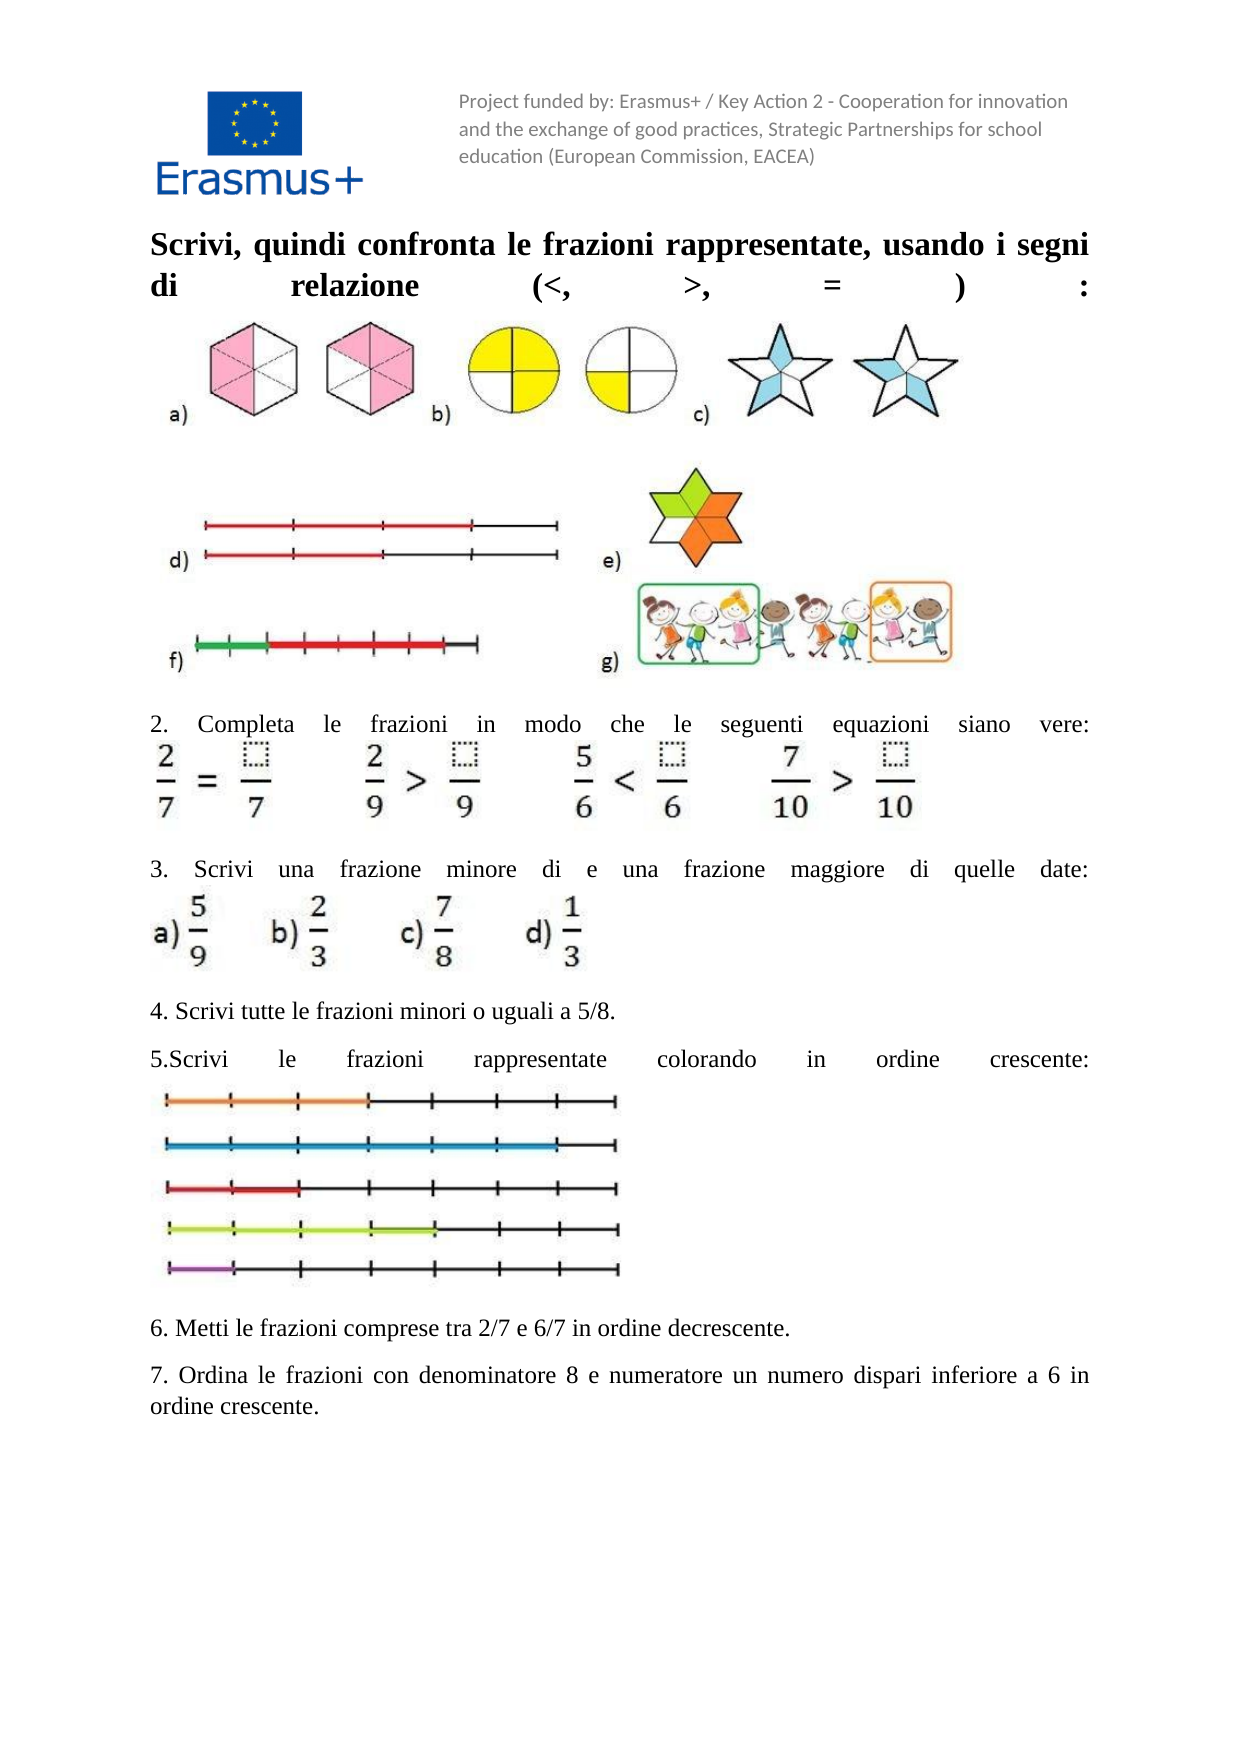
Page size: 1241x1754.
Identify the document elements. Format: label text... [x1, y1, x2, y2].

picture [150, 306, 966, 691]
text 7. Ordina le frazioni con denominatore 8 e numeratore un numero dispari inferiore a 6 in ordine crescente. [150, 1360, 1090, 1420]
text 4. Scrivi tutte le frazioni minori o uguali a 5/8. [150, 996, 1090, 1025]
text 6. Metti le frazioni comprese tra 2/7 e 6/7 in ordine decrescente. [150, 1313, 1090, 1341]
picture [150, 1075, 630, 1294]
picture [150, 740, 923, 836]
picture [150, 885, 588, 978]
picture [150, 73, 365, 197]
